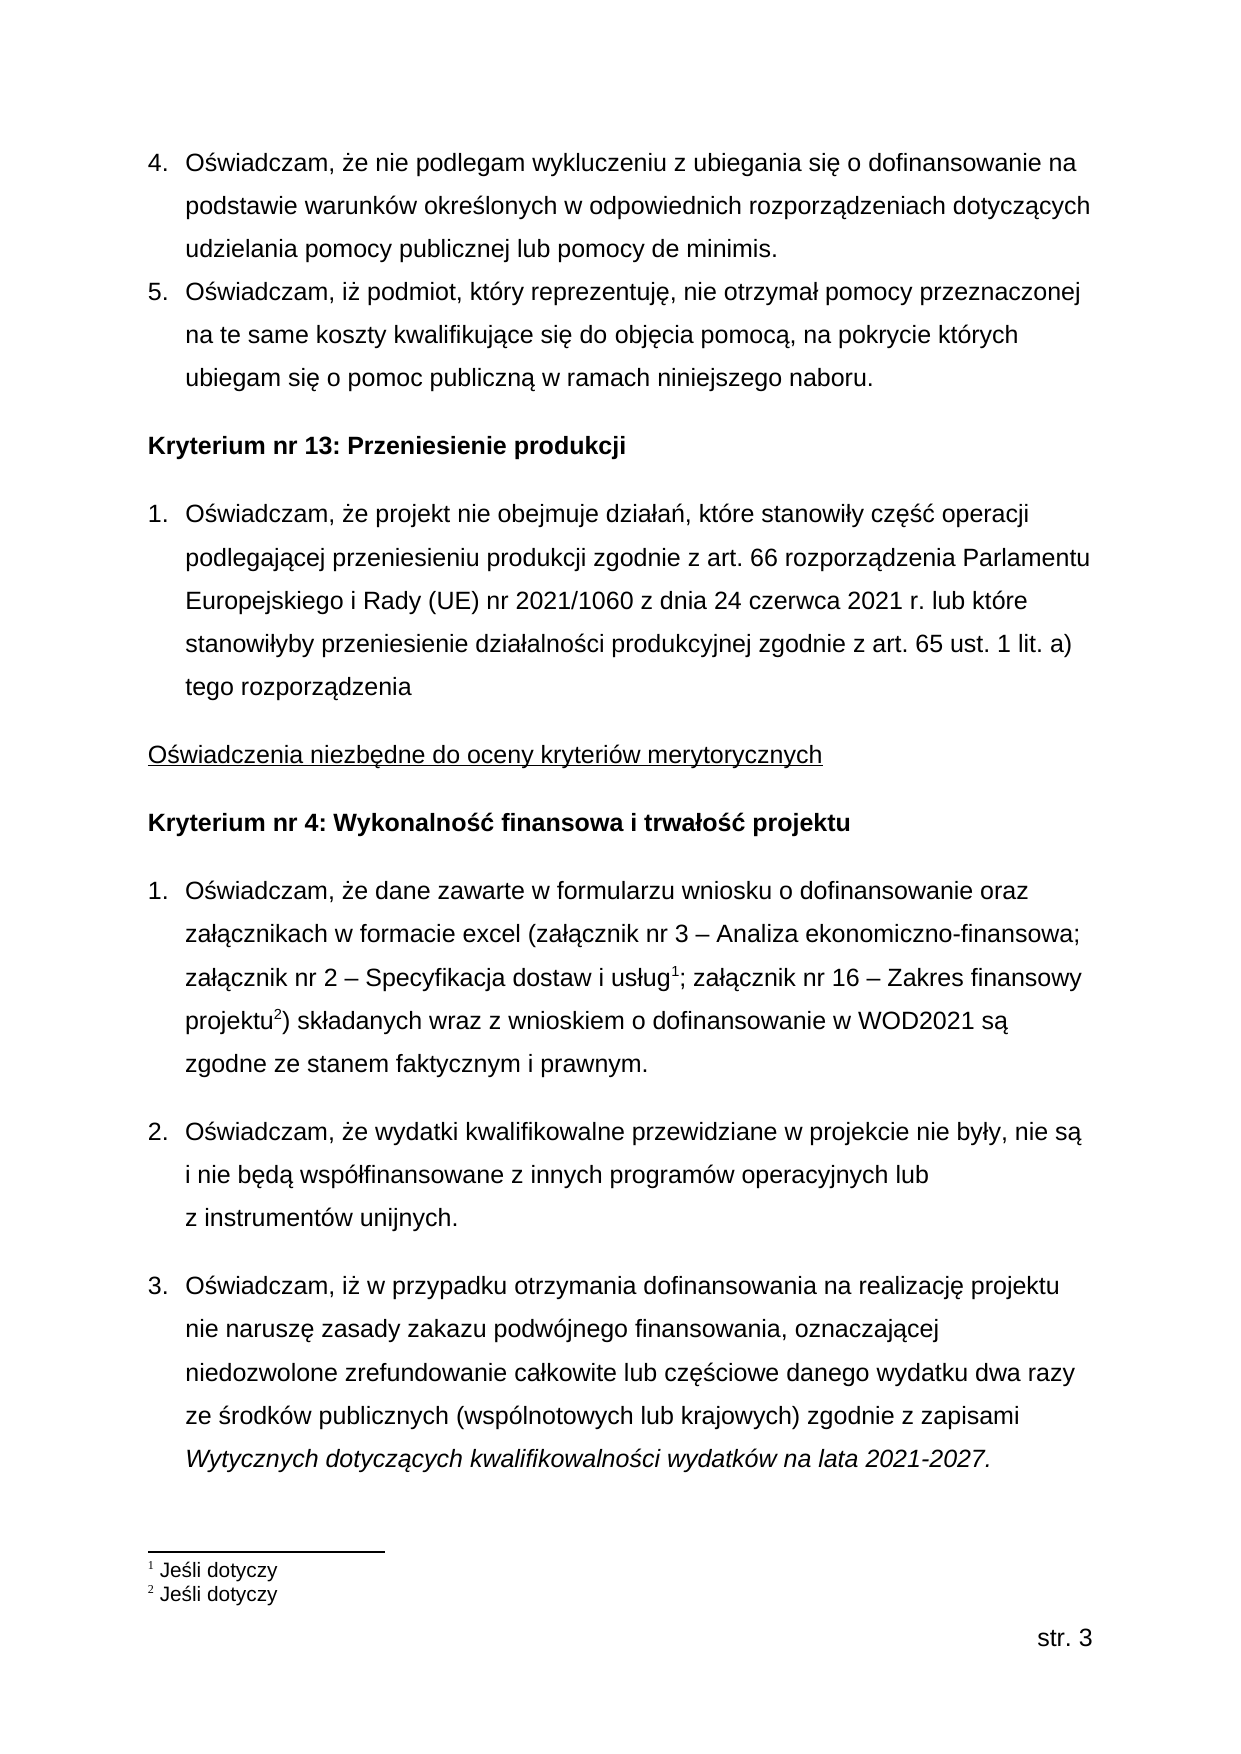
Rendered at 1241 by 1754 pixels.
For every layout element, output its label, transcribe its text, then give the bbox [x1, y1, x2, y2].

list Oświadczam, że wydatki kwalifikowalne przewidziane w projekcie nie były, nie są i nie będą współfinansowane z innych programów operacyjnych lub z instrumentów unijnych. [148, 1117, 1093, 1232]
list Oświadczam, że dane zawarte w formularzu wniosku o dofinansowanie oraz załącznikach w formacie excel (załącznik nr 3 – Analiza ekonomiczno-finansowa; załącznik nr 2 – Specyfikacja dostaw i usług; załącznik nr 16 – Zakres finansowy projektu) składanych wraz z wnioskiem o dofinansowanie w WOD2021 są zgodne ze stanem faktycznym i prawnym. [148, 876, 1093, 1078]
text Oświadczenia niezbędne do oceny kryteriów merytorycznych [148, 740, 1093, 769]
text Kryterium nr 4: Wykonalność finansowa i trwałość projektu [148, 808, 1093, 837]
list Oświadczam, że projekt nie obejmuje działań, które stanowiły część operacji podlegającej przeniesieniu produkcji zgodnie z art. 66 rozporządzenia Parlamentu Europejskiego i Rady (UE) nr 2021/1060 z dnia 24 czerwca 2021 r. lub które stanowiłyby przeniesienie działalności produkcyjnej zgodnie z art. 65 ust. 1 lit. a) tego rozporządzenia [148, 499, 1093, 701]
list Oświadczam, że nie podlegam wykluczeniu z ubiegania się o dofinansowanie na podstawie warunków określonych w odpowiednich rozporządzeniach dotyczących udzielania pomocy publicznej lub pomocy de minimis. [148, 148, 1093, 263]
list Oświadczam, iż w przypadku otrzymania dofinansowania na realizację projektu nie naruszę zasady zakazu podwójnego finansowania, oznaczającej niedozwolone zrefundowanie całkowite lub częściowe danego wydatku dwa razy ze środków publicznych (wspólnotowych lub krajowych) zgodnie z zapisami Wytycznych dotyczących kwalifikowalności wydatków na lata 2021-2027. [148, 1271, 1093, 1473]
text Kryterium nr 13: Przeniesienie produkcji [148, 431, 1093, 460]
list Oświadczam, iż podmiot, który reprezentuję, nie otrzymał pomocy przeznaczonej na te same koszty kwalifikujące się do objęcia pomocą, na pokrycie których ubiegam się o pomoc publiczną w ramach niniejszego naboru. [148, 277, 1093, 392]
